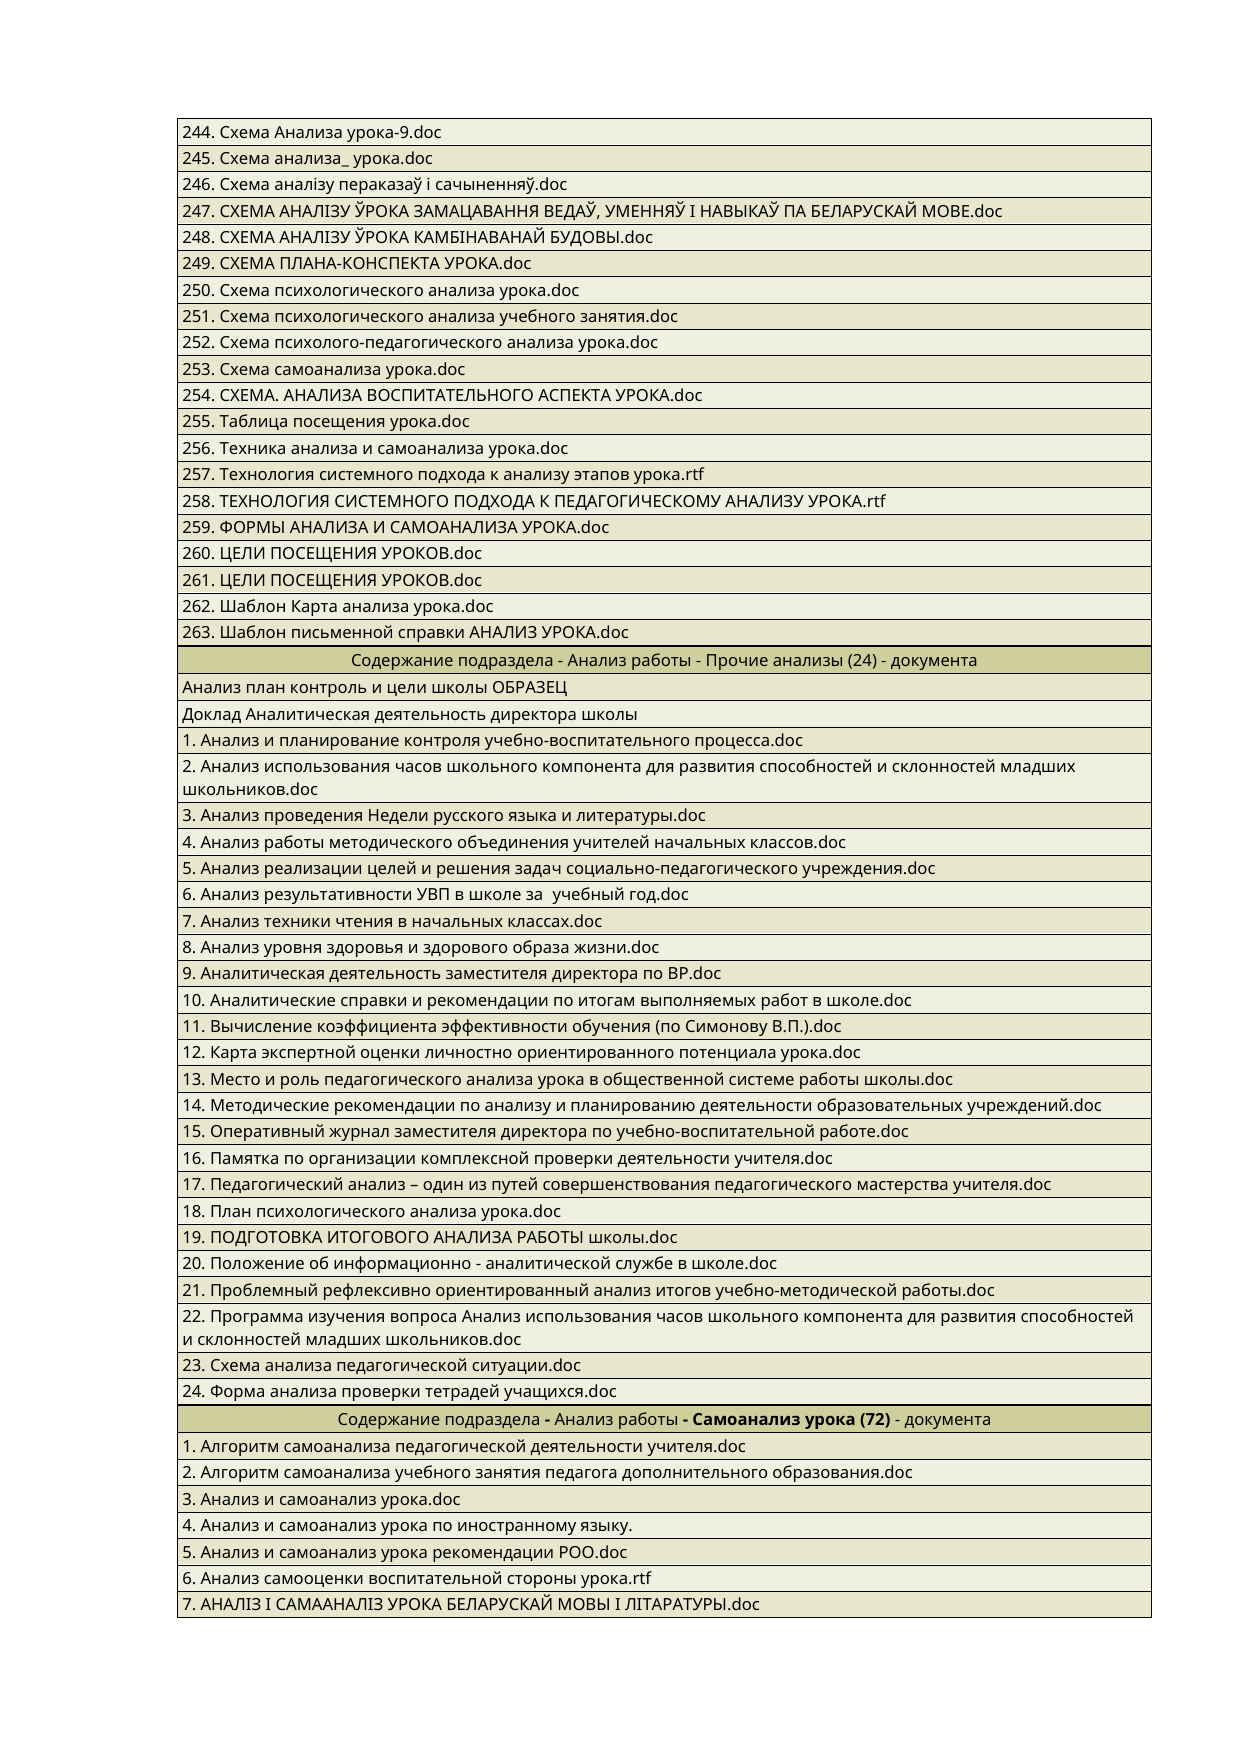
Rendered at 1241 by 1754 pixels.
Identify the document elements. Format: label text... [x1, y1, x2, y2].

table_cell 259. ФОРМЫ АНАЛИЗА И САМОАНАЛИЗА УРОКА.doc [178, 515, 1151, 540]
table_cell 262. Шаблон Карта анализа урока.doc [178, 594, 1151, 619]
table_cell 6. Анализ результативности УВП в школе за учебный год.doc [178, 882, 1151, 907]
table_cell 5. Анализ и самоанализ урока рекомендации РОО.doc [178, 1539, 1151, 1564]
table_cell 248. СХЕМА АНАЛІЗУ ЎРОКА КАМБІНАВАНАЙ БУДОВЫ.doc [178, 225, 1151, 250]
table_cell 19. ПОДГОТОВКА ИТОГОВОГО АНАЛИЗА РАБОТЫ школы.doc [178, 1225, 1151, 1250]
table_cell 3. Анализ и самоанализ урока.doc [178, 1486, 1151, 1512]
table_cell 7. АНАЛІЗ І САМААНАЛІЗ УРОКА БЕЛАРУСКАЙ МОВЫ І ЛІТАРАТУРЫ.doc [178, 1592, 1151, 1617]
table_cell 1. Алгоритм самоанализа педагогической деятельности учителя.doc [178, 1433, 1151, 1459]
table_cell 7. Анализ техники чтения в начальных классах.doc [178, 908, 1151, 933]
table_cell 8. Анализ уровня здоровья и здорового образа жизни.doc [178, 935, 1151, 960]
table_cell 258. ТЕХНОЛОГИЯ СИСТЕМНОГО ПОДХОДА К ПЕДАГОГИЧЕСКОМУ АНАЛИЗУ УРОКА.rtf [178, 488, 1151, 513]
table_cell 4. Анализ работы методического объединения учителей начальных классов.doc [178, 829, 1151, 854]
table_cell 3. Анализ проведения Недели русского языка и литературы.doc [178, 803, 1151, 828]
table_cell 6. Анализ самооценки воспитательной стороны урока.rtf [178, 1566, 1151, 1591]
table_cell 257. Технология системного подхода к анализу этапов урока.rtf [178, 462, 1151, 487]
table_cell 1. Анализ и планирование контроля учебно-воспитательного процесса.doc [178, 728, 1151, 753]
table_cell 16. Памятка по организации комплексной проверки деятельности учителя.doc [178, 1145, 1151, 1171]
table_cell 12. Карта экспертной оценки личностно ориентированного потенциала урока.doc [178, 1040, 1151, 1065]
table_cell 9. Аналитическая деятельность заместителя директора по ВР.doc [178, 961, 1151, 986]
table_cell 14. Методические рекомендации по анализу и планированию деятельности образовательных учреждений.doc [178, 1093, 1151, 1118]
table_cell 18. План психологического анализа урока.doc [178, 1198, 1151, 1223]
table_cell 255. Таблица посещения урока.doc [178, 409, 1151, 434]
table_cell Доклад Аналитическая деятельность директора школы [178, 701, 1151, 726]
table_cell 253. Схема самоанализа урока.doc [178, 356, 1151, 382]
table_cell 263. Шаблон письменной справки АНАЛИЗ УРОКА.doc [178, 620, 1151, 645]
table_cell 2. Анализ использования часов школьного компонента для развития способностей и склонностей младших школьников.doc [178, 754, 1151, 802]
table_cell 247. СХЕМА АНАЛІЗУ ЎРОКА ЗАМАЦАВАННЯ ВЕДАЎ, УМЕННЯЎ І НАВЫКАЎ ПА БЕЛАРУСКАЙ МОВЕ.doc [178, 198, 1151, 223]
table_cell 245. Схема анализа_ урока.doc [178, 146, 1151, 171]
table_cell 13. Место и роль педагогического анализа урока в общественной системе работы школы.doc [178, 1066, 1151, 1092]
table_cell 5. Анализ реализации целей и решения задач социально-педагогического учреждения.doc [178, 856, 1151, 881]
table_cell 244. Схема Анализа урока-9.doc [178, 119, 1151, 144]
table_cell 17. Педагогический анализ – один из путей совершенствования педагогического мастерства учителя.doc [178, 1172, 1151, 1197]
table_cell 15. Оперативный журнал заместителя директора по учебно-воспитательной работе.doc [178, 1119, 1151, 1144]
table_cell 251. Схема психологического анализа учебного занятия.doc [178, 304, 1151, 329]
table_cell 24. Форма анализа проверки тетрадей учащихся.doc [178, 1379, 1151, 1404]
table_cell Содержание подраздела - Анализ работы - Самоанализ урока (72) - документа [178, 1406, 1151, 1432]
table_cell 21. Проблемный рефлексивно ориентированный анализ итогов учебно-методической работы.doc [178, 1277, 1151, 1302]
table_cell 4. Анализ и самоанализ урока по иностранному языку. [178, 1513, 1151, 1538]
table_cell Анализ план контроль и цели школы ОБРАЗЕЦ [178, 674, 1151, 700]
table_cell 22. Программа изучения вопроса Анализ использования часов школьного компонента для развития способностей и склонностей младших школьников.doc [178, 1304, 1151, 1352]
table_cell 254. СХЕМА. АНАЛИЗА ВОСПИТАТЕЛЬНОГО АСПЕКТА УРОКА.doc [178, 383, 1151, 408]
table_cell 260. ЦЕЛИ ПОСЕЩЕНИЯ УРОКОВ.doc [178, 541, 1151, 566]
table_cell 10. Аналитические справки и рекомендации по итогам выполняемых работ в школе.doc [178, 987, 1151, 1013]
table_cell 261. ЦЕЛИ ПОСЕЩЕНИЯ УРОКОВ.doc [178, 567, 1151, 592]
table_cell 246. Схема аналізу пераказаў і сачыненняў.doc [178, 172, 1151, 197]
table_cell 250. Схема психологического анализа урока.doc [178, 277, 1151, 303]
table_cell 252. Схема психолого-педагогического анализа урока.doc [178, 330, 1151, 355]
table_cell 249. СХЕМА ПЛАНА-КОНСПЕКТА УРОКА.doc [178, 251, 1151, 276]
table_cell 2. Алгоритм самоанализа учебного занятия педагога дополнительного образования.doc [178, 1460, 1151, 1485]
table_cell Содержание подраздела - Анализ работы - Прочие анализы (24) - документа [178, 647, 1151, 673]
table_cell 20. Положение об информационно - аналитической службе в школе.doc [178, 1251, 1151, 1276]
table_cell 256. Техника анализа и самоанализа урока.doc [178, 435, 1151, 461]
table_cell 11. Вычисление коэффициента эффективности обучения (по Симонову В.П.).doc [178, 1014, 1151, 1039]
table_cell 23. Схема анализа педагогической ситуации.doc [178, 1353, 1151, 1378]
